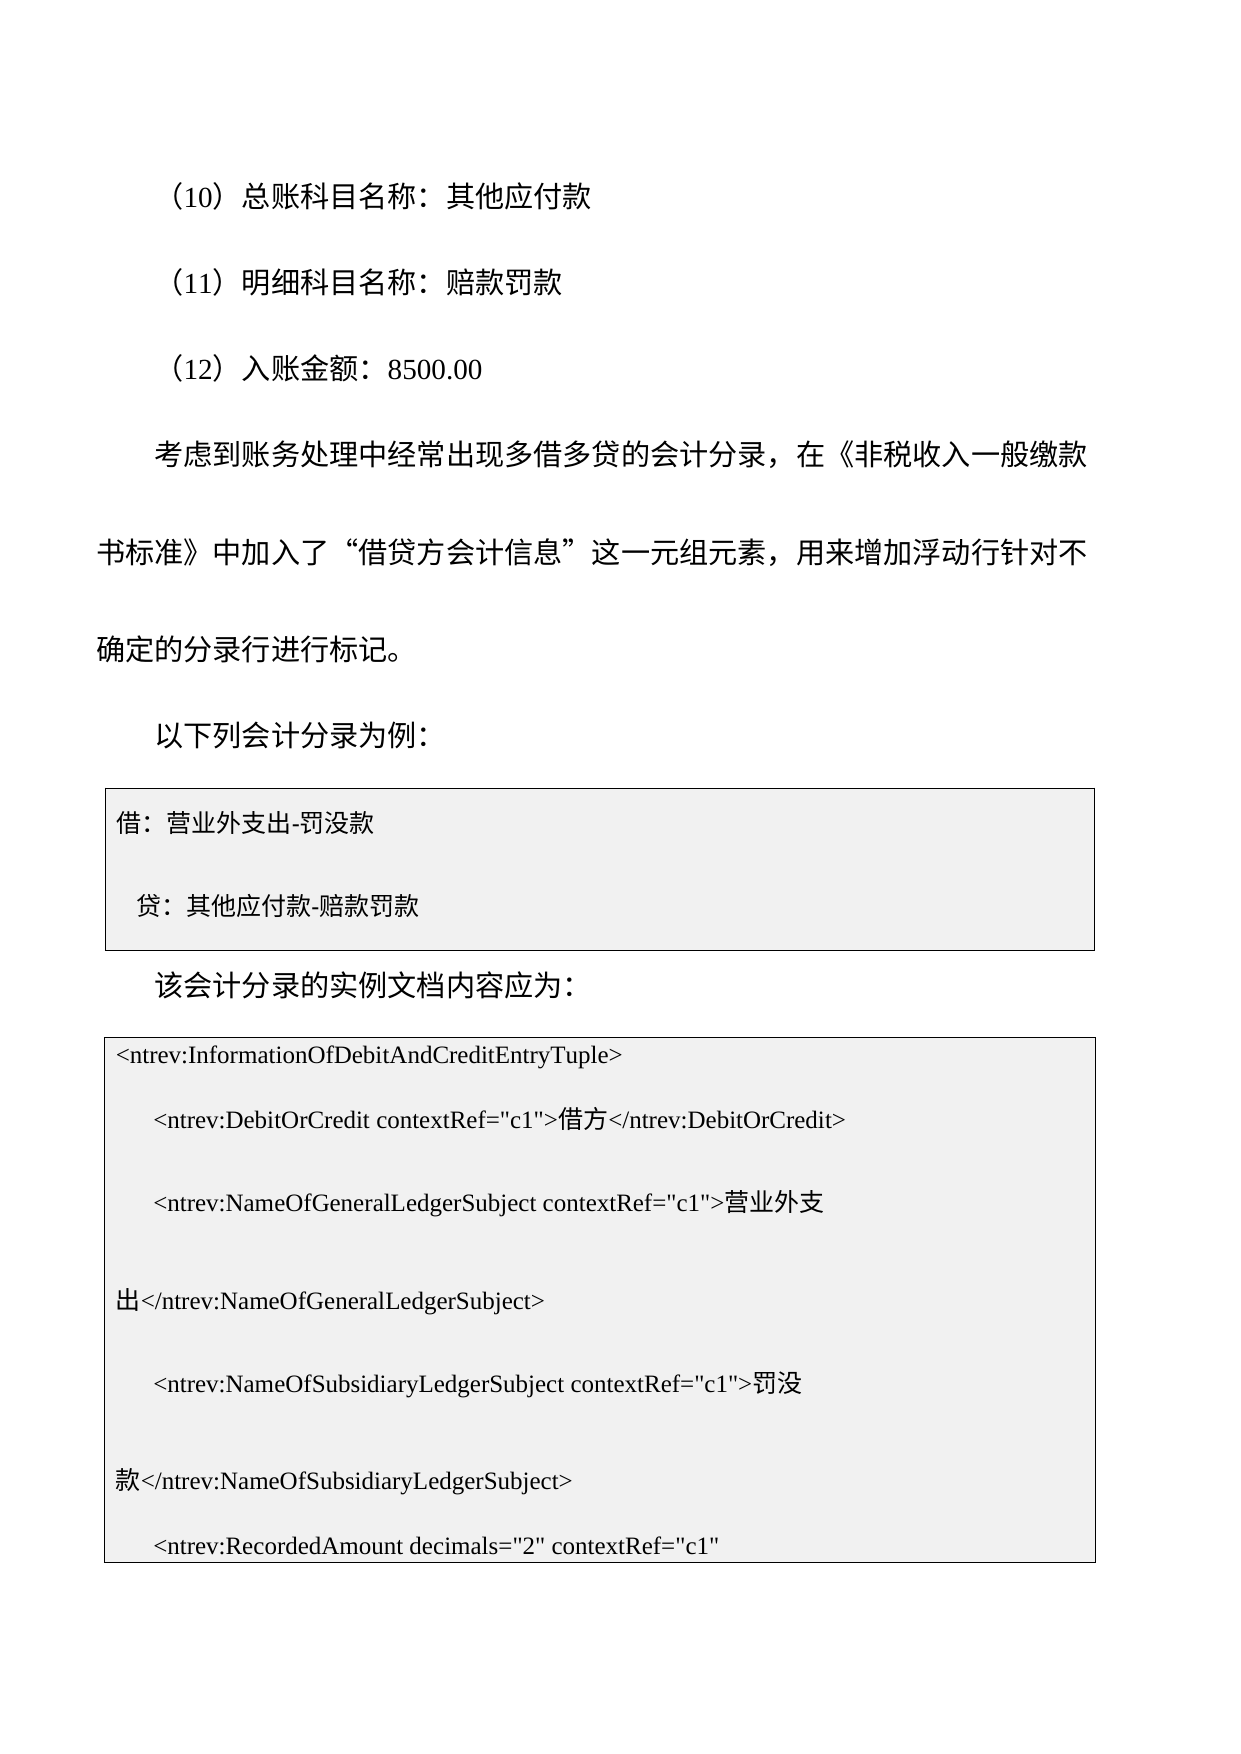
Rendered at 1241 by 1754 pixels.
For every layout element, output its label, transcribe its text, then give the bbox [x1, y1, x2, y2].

text 以下列会计分录为例： [96, 702, 1104, 767]
text （11）明细科目名称：赔款罚款 [96, 248, 1104, 313]
table_header 借：营业外支出-罚没款 贷：其他应付款-赔款罚款 [106, 789, 1094, 950]
text 该会计分录的实例文档内容应为： [96, 951, 1104, 1016]
text （12）入账金额：8500.00 [96, 334, 1104, 399]
text （10）总账科目名称：其他应付款 [96, 162, 1104, 227]
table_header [105, 1038, 1095, 1562]
text 考虑到账务处理中经常出现多借多贷的会计分录，在《非税收入一般缴款书标准》中加入了“借贷方会计信息”这一元组元素，用来增加浮动行针对不确定的分录行进行标记。 [96, 420, 1104, 680]
